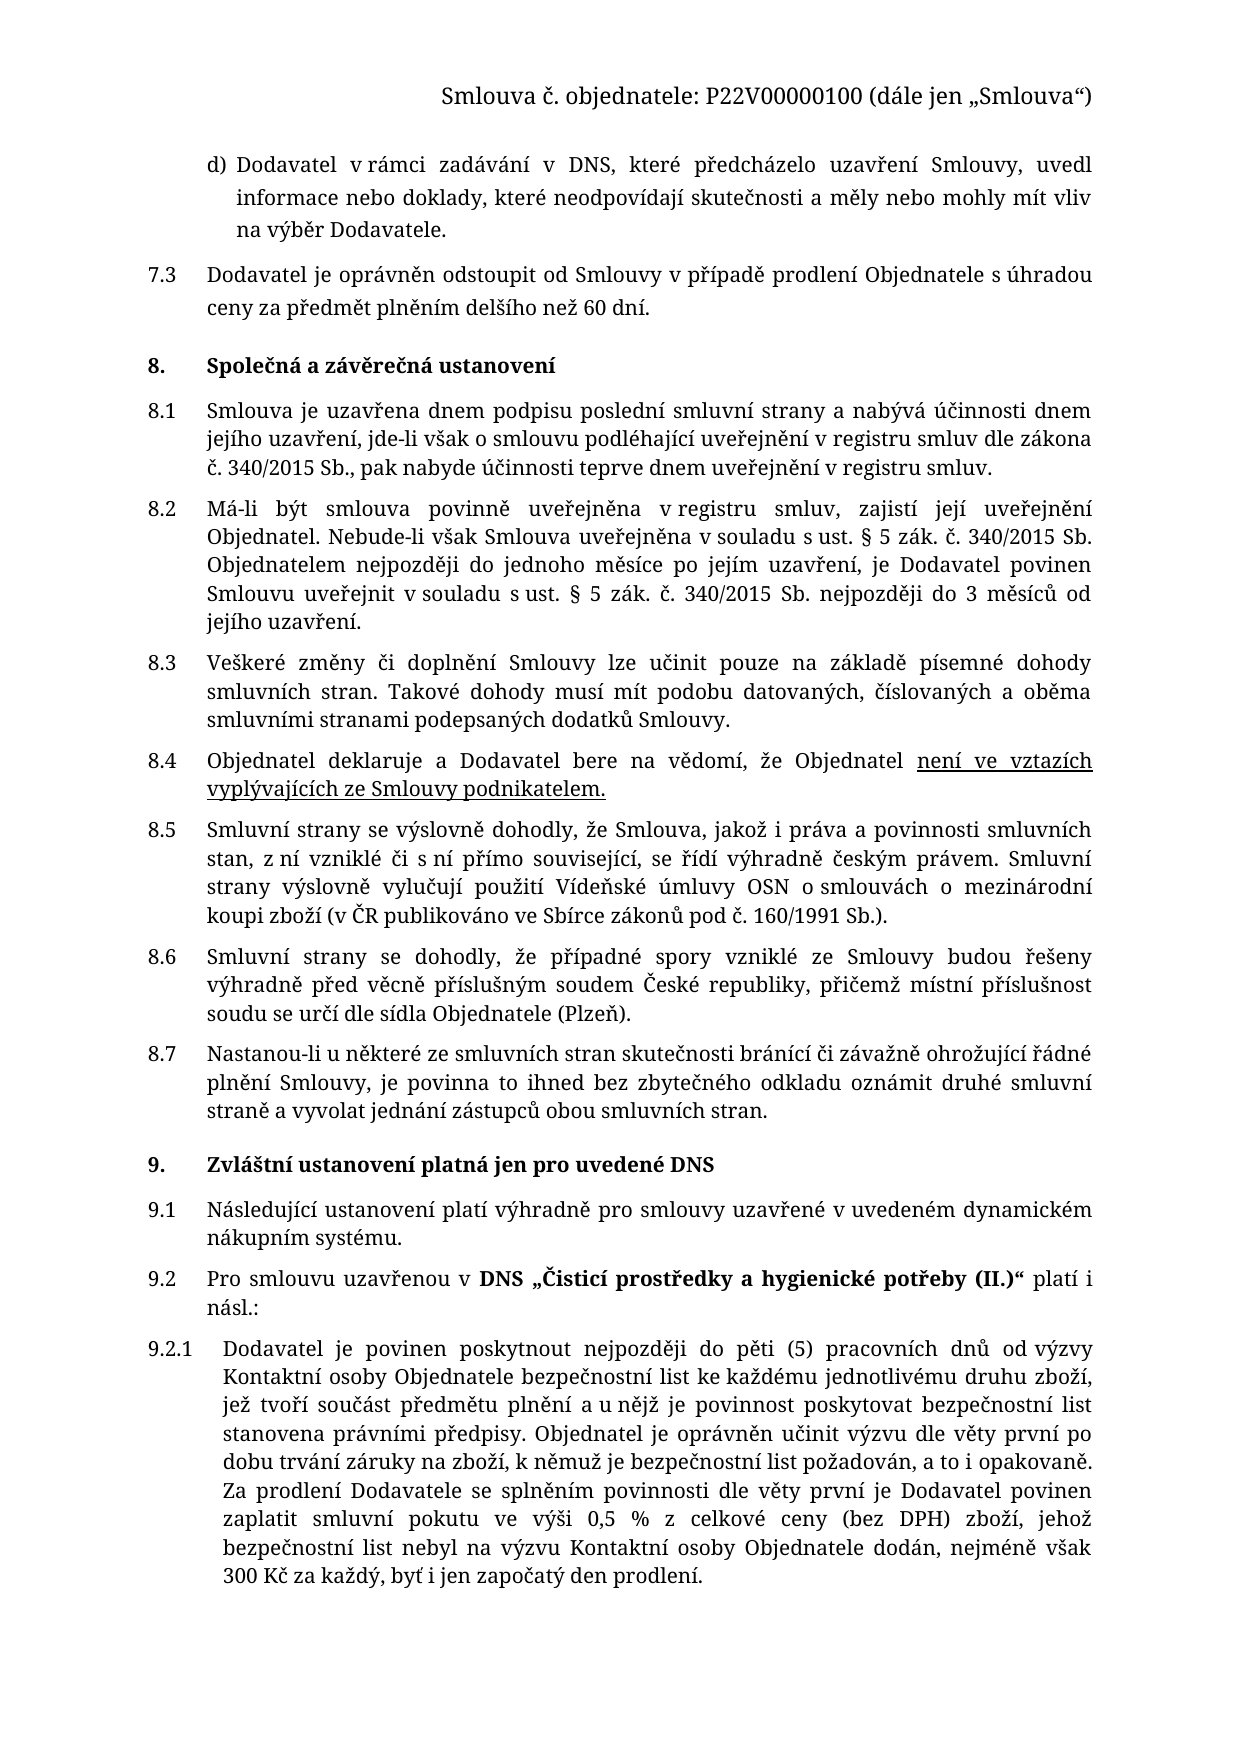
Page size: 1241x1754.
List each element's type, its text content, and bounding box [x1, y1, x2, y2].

list Má-li být smlouva povinně uveřejněna v registru smluv, zajistí její uveřejnění Objednatel. Nebude-li však Smlouva uveřejněna v souladu s ust. § 5 zák. č. 340/2015 Sb. Objednatelem nejpozději do jednoho měsíce po jejím uzavření, je Dodavatel povinen Smlouvu uveřejnit v souladu s ust. § 5 zák. č. 340/2015 Sb. nejpozději do 3 měsíců od jejího uzavření. [148, 494, 1093, 636]
list Dodavatel je oprávněn odstoupit od Smlouvy v případě prodlení Objednatele s úhradou ceny za předmět plněním delšího než 60 dní. [148, 261, 1093, 322]
list Smluvní strany se výslovně dohodly, že Smlouva, jakož i práva a povinnosti smluvních stan, z ní vzniklé či s ní přímo související, se řídí výhradně českým právem. Smluvní strany výslovně vylučují použití Vídeňské úmluvy OSN o smlouvách o mezinárodní koupi zboží (v ČR publikováno ve Sbírce zákonů pod č. 160/1991 Sb.). [148, 816, 1093, 929]
list Dodavatel je povinen poskytnout nejpozději do pěti (5) pracovních dnů od výzvy Kontaktní osoby Objednatele bezpečnostní list ke každému jednotlivému druhu zboží, jež tvoří součást předmětu plnění a u nějž je povinnost poskytovat bezpečnostní list stanovena právními předpisy. Objednatel je oprávněn učinit výzvu dle věty první po dobu trvání záruky na zboží, k němuž je bezpečnostní list požadován, a to i opakovaně. Za prodlení Dodavatele se splněním povinnosti dle věty první je Dodavatel povinen zaplatit smluvní pokutu ve výši 0,5 % z celkové ceny (bez DPH) zboží, jehož bezpečnostní list nebyl na výzvu Kontaktní osoby Objednatele dodán, nejméně však 300 Kč za každý, byť i jen započatý den prodlení. [148, 1334, 1093, 1590]
list Dodavatel v rámci zadávání v DNS, které předcházelo uzavření Smlouvy, uvedl informace nebo doklady, které neodpovídají skutečnosti a měly nebo mohly mít vliv na výběr Dodavatele. [207, 150, 1093, 244]
list Nastanou-li u některé ze smluvních stran skutečnosti bránící či závažně ohrožující řádné plnění Smlouvy, je povinna to ihned bez zbytečného odkladu oznámit druhé smluvní straně a vyvolat jednání zástupců obou smluvních stran. [148, 1039, 1093, 1125]
list Smluvní strany se dohodly, že případné spory vzniklé ze Smlouvy budou řešeny výhradně před věcně příslušným soudem České republiky, přičemž místní příslušnost soudu se určí dle sídla Objednatele (Plzeň). [148, 942, 1093, 1027]
list Následující ustanovení platí výhradně pro smlouvy uzavřené v uvedeném dynamickém nákupním systému. [148, 1195, 1093, 1252]
list Společná a závěrečná ustanovení [148, 351, 1093, 379]
list Smlouva je uzavřena dnem podpisu poslední smluvní strany a nabývá účinnosti dnem jejího uzavření, jde-li však o smlouvu podléhající uveřejnění v registru smluv dle zákona č. 340/2015 Sb., pak nabyde účinnosti teprve dnem uveřejnění v registru smluv. [148, 396, 1093, 481]
list Pro smlouvu uzavřenou v DNS „Čisticí prostředky a hygienické potřeby (II.)“ platí i násl.: [148, 1264, 1093, 1321]
list Objednatel deklaruje a Dodavatel bere na vědomí, že Objednatel není ve vztazích vyplývajících ze Smlouvy podnikatelem. [148, 746, 1093, 803]
list Zvláštní ustanovení platná jen pro uvedené DNS [148, 1150, 1093, 1178]
list Veškeré změny či doplnění Smlouvy lze učinit pouze na základě písemné dohody smluvních stran. Takové dohody musí mít podobu datovaných, číslovaných a oběma smluvními stranami podepsaných dodatků Smlouvy. [148, 648, 1093, 734]
